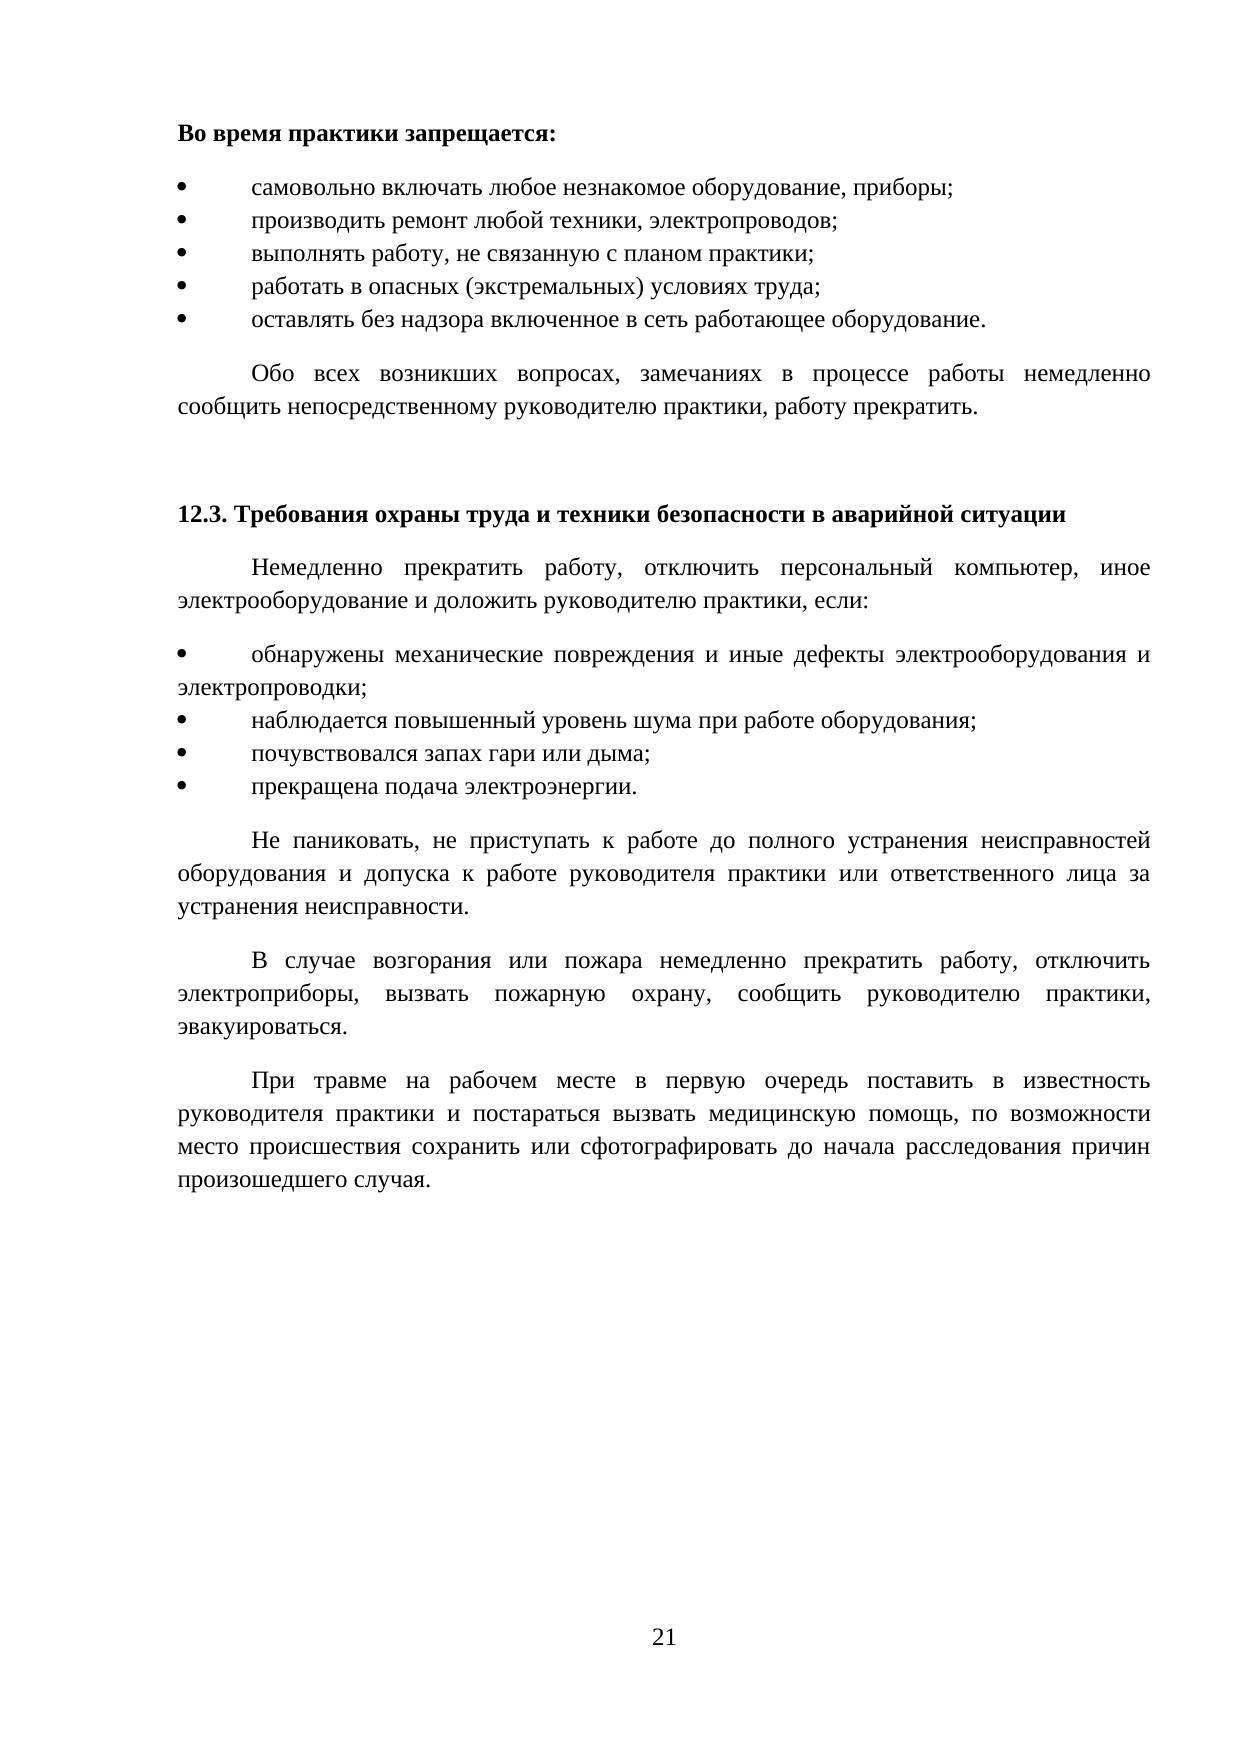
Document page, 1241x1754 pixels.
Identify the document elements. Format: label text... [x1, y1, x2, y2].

list прекращена подача электроэнергии. [177, 771, 1152, 800]
text Немедленно прекратить работу, отключить персональный компьютер, иное электрооборудование и доложить руководителю практики, если: [177, 552, 1152, 614]
list наблюдается повышенный уровень шума при работе оборудования; [177, 705, 1152, 734]
text При травме на рабочем месте в первую очередь поставить в известность руководителя практики и постараться вызвать медицинскую помощь, по возможности место происшествия сохранить или сфотографировать до начала расследования причин произошедшего случая. [177, 1065, 1152, 1193]
text В случае возгорания или пожара немедленно прекратить работу, отключить электроприборы, вызвать пожарную охрану, сообщить руководителю практики, эвакуироваться. [177, 945, 1152, 1040]
list оставлять без надзора включенное в сеть работающее оборудование. [177, 304, 1152, 333]
list почувствовался запах гари или дыма; [177, 738, 1152, 767]
list работать в опасных (экстремальных) условиях труда; [177, 271, 1152, 300]
text Не паниковать, не приступать к работе до полного устранения неисправностей оборудования и допуска к работе руководителя практики или ответственного лица за устранения неисправности. [177, 825, 1152, 920]
text Во время практики запрещается: [177, 118, 1152, 147]
list выполнять работу, не связанную с планом практики; [177, 238, 1152, 267]
text Обо всех возникших вопросах, замечаниях в процессе работы немедленно сообщить непосредственному руководителю практики, работу прекратить. [177, 358, 1152, 420]
list обнаружены механические повреждения и иные дефекты электрооборудования и электропроводки; [177, 639, 1152, 701]
list производить ремонт любой техники, электропроводов; [177, 205, 1152, 234]
list самовольно включать любое незнакомое оборудование, приборы; [177, 172, 1152, 201]
text 12.3. Требования охраны труда и техники безопасности в аварийной ситуации [177, 499, 1152, 527]
